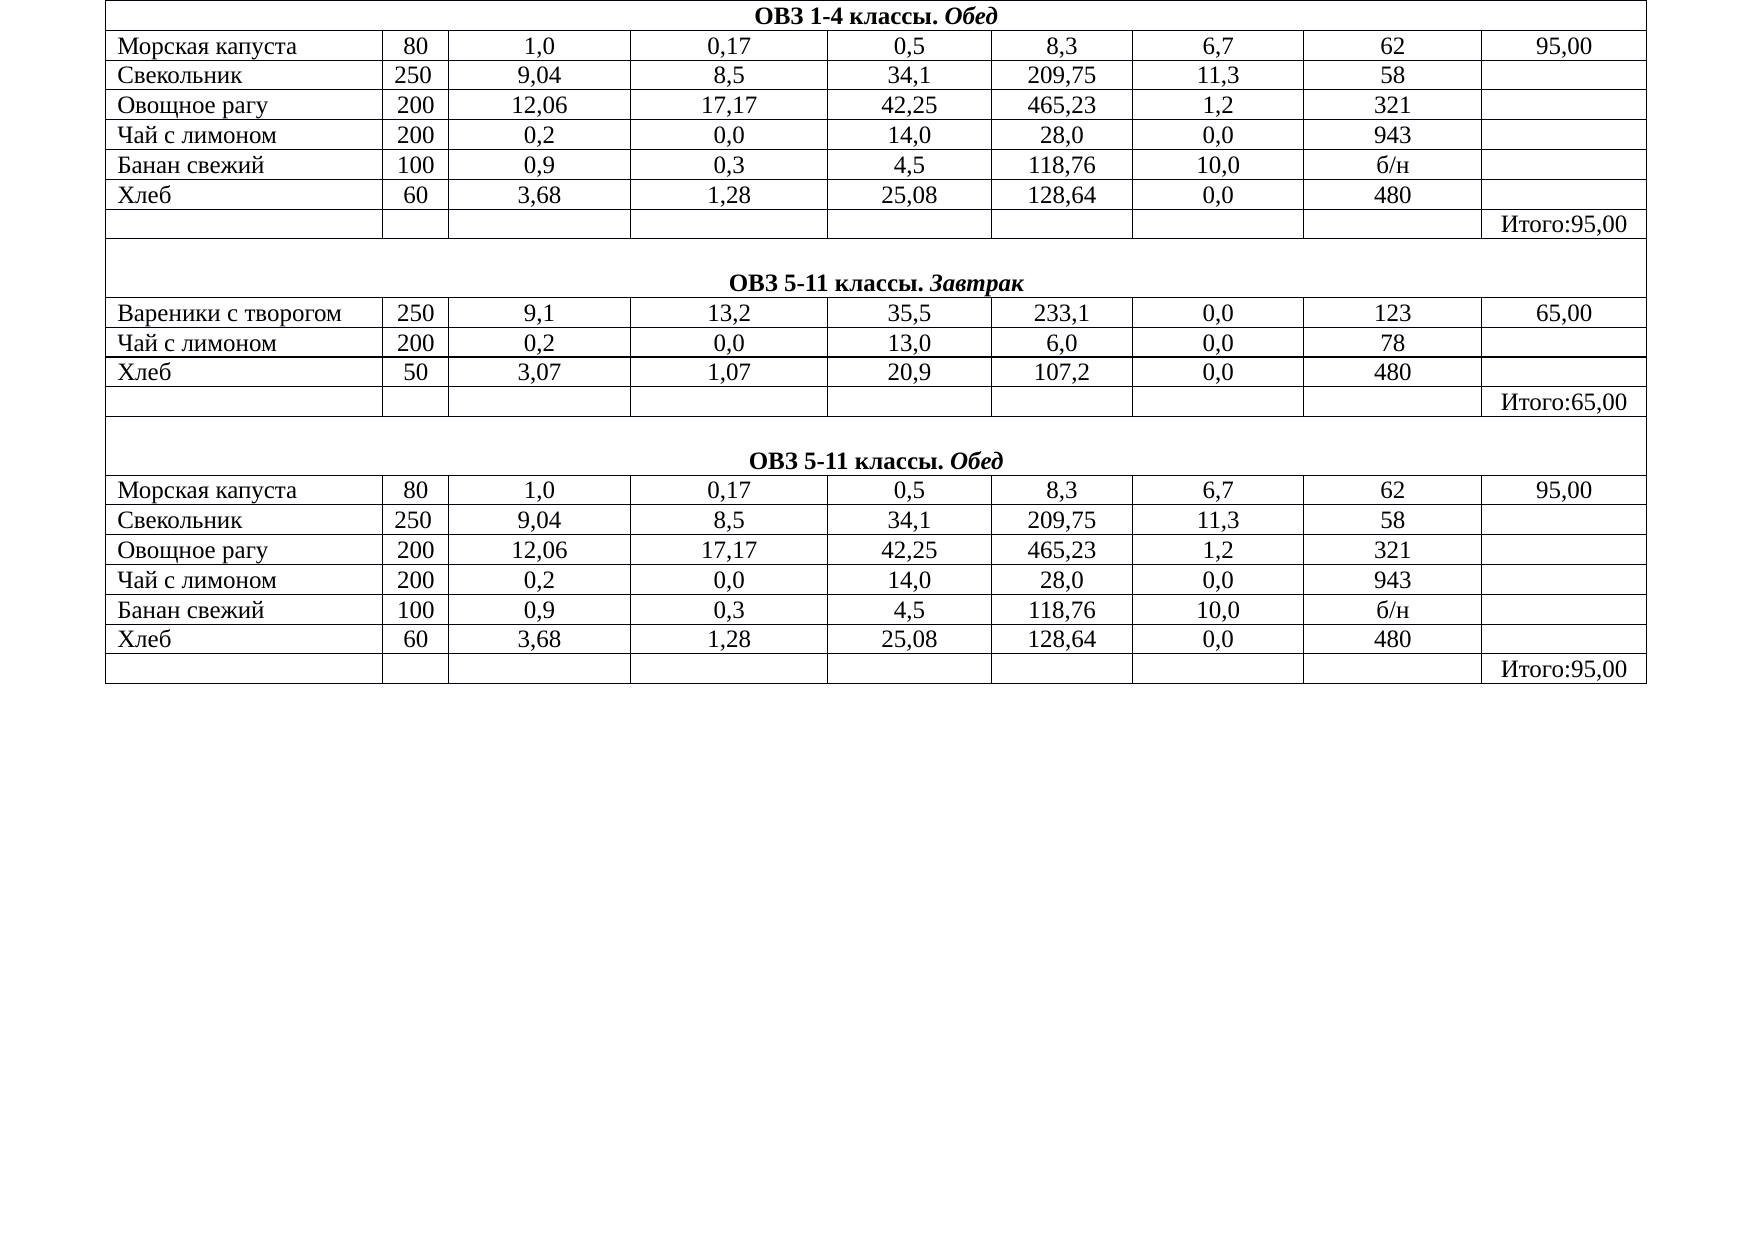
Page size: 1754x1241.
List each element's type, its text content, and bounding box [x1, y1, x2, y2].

table_cell Морская капуста [106, 476, 382, 504]
table_cell 34,1 [828, 505, 991, 534]
table_cell 62 [1304, 31, 1481, 59]
table_cell 14,0 [828, 565, 991, 594]
table_cell 123 [1304, 298, 1481, 327]
table_cell 6,7 [1133, 31, 1303, 59]
table_cell Морская капуста [106, 31, 382, 59]
table_cell 0,2 [449, 565, 630, 594]
table_cell 4,5 [828, 150, 991, 179]
table_cell Хлеб [106, 358, 382, 386]
table_cell Банан свежий [106, 595, 382, 623]
table_cell 25,08 [828, 625, 991, 653]
table_cell [1482, 505, 1646, 534]
table_cell [1482, 180, 1646, 208]
table_cell [1482, 358, 1646, 386]
table_cell 1,0 [449, 31, 630, 59]
table_cell [1133, 210, 1303, 238]
table_cell 0,5 [828, 31, 991, 59]
table_cell 200 [383, 328, 448, 356]
table_cell 80 [383, 31, 448, 59]
table_cell Вареники с творогом [106, 298, 382, 327]
table_cell [1482, 595, 1646, 623]
table_cell 9,1 [449, 298, 630, 327]
table_cell [106, 387, 382, 416]
table_cell 58 [1304, 61, 1481, 89]
table_cell 0,9 [449, 595, 630, 623]
table_cell 4,5 [828, 595, 991, 623]
table_cell 250 [383, 298, 448, 327]
table_cell 60 [383, 180, 448, 208]
table_cell [449, 210, 630, 238]
table_cell 100 [383, 150, 448, 179]
table_cell [828, 210, 991, 238]
table_cell 0,0 [631, 565, 827, 594]
table_cell 8,5 [631, 61, 827, 89]
table_cell 480 [1304, 625, 1481, 653]
table_cell [1482, 90, 1646, 119]
table_cell [631, 387, 827, 416]
table_cell 17,17 [631, 535, 827, 564]
table_cell 1,28 [631, 180, 827, 208]
table_cell 943 [1304, 565, 1481, 594]
table_cell 50 [383, 358, 448, 386]
table_cell 0,9 [449, 150, 630, 179]
table_cell 0,0 [1133, 298, 1303, 327]
table_cell 100 [383, 595, 448, 623]
table_cell 1,2 [1133, 535, 1303, 564]
table_cell [1304, 654, 1481, 683]
table_cell 42,25 [828, 90, 991, 119]
table_cell 6,0 [992, 328, 1132, 356]
table_cell 0,0 [1133, 358, 1303, 386]
table_cell [1482, 535, 1646, 564]
table_cell [449, 387, 630, 416]
table_cell 11,3 [1133, 61, 1303, 89]
table_cell 118,76 [992, 150, 1132, 179]
table_cell 0,0 [1133, 625, 1303, 653]
table_cell [828, 387, 991, 416]
table_cell Итого:95,00 [1482, 654, 1646, 683]
table_cell б/н [1304, 595, 1481, 623]
table_cell 128,64 [992, 625, 1132, 653]
table_cell 480 [1304, 358, 1481, 386]
table_cell [1482, 120, 1646, 149]
table_cell 65,00 [1482, 298, 1646, 327]
table_cell 8,3 [992, 476, 1132, 504]
table_cell 12,06 [449, 535, 630, 564]
table_cell 209,75 [992, 61, 1132, 89]
table_cell Чай с лимоном [106, 565, 382, 594]
table_cell 9,04 [449, 61, 630, 89]
table_cell 8,5 [631, 505, 827, 534]
table_cell 0,17 [631, 476, 827, 504]
table_cell [992, 387, 1132, 416]
table_cell 465,23 [992, 535, 1132, 564]
table_cell [1482, 565, 1646, 594]
table_cell Овощное рагу [106, 535, 382, 564]
table_cell 28,0 [992, 565, 1132, 594]
table_cell [1133, 387, 1303, 416]
table_cell 10,0 [1133, 595, 1303, 623]
table_cell [1482, 150, 1646, 179]
table_cell [449, 654, 630, 683]
table_cell 465,23 [992, 90, 1132, 119]
table_cell 233,1 [992, 298, 1132, 327]
table_cell 0,2 [449, 120, 630, 149]
table_cell [1482, 61, 1646, 89]
table_cell 0,0 [631, 120, 827, 149]
table_cell [1304, 210, 1481, 238]
table_cell [106, 210, 382, 238]
table_cell 11,3 [1133, 505, 1303, 534]
table_cell 9,04 [449, 505, 630, 534]
table_cell ОВЗ 5-11 классы. Завтрак [106, 239, 1646, 297]
table_cell Свекольник [106, 61, 382, 89]
table_cell 107,2 [992, 358, 1132, 386]
table_cell 20,9 [828, 358, 991, 386]
table_cell 8,3 [992, 31, 1132, 59]
table_cell [1482, 625, 1646, 653]
table_cell 58 [1304, 505, 1481, 534]
table_cell 943 [1304, 120, 1481, 149]
table_cell 35,5 [828, 298, 991, 327]
table_cell 321 [1304, 535, 1481, 564]
table_cell 78 [1304, 328, 1481, 356]
table_cell Банан свежий [106, 150, 382, 179]
table_cell Хлеб [106, 625, 382, 653]
table_cell 3,68 [449, 180, 630, 208]
table_cell 0,17 [631, 31, 827, 59]
table_cell 0,3 [631, 595, 827, 623]
table_cell Итого:65,00 [1482, 387, 1646, 416]
table_cell 95,00 [1482, 476, 1646, 504]
table_cell 0,3 [631, 150, 827, 179]
table_cell ОВЗ 5-11 классы. Обед [106, 417, 1646, 474]
table_cell 480 [1304, 180, 1481, 208]
table_cell 200 [383, 535, 448, 564]
table_cell 13,2 [631, 298, 827, 327]
table_cell 6,7 [1133, 476, 1303, 504]
table_cell [106, 654, 382, 683]
table_cell 62 [1304, 476, 1481, 504]
table_cell 0,0 [1133, 120, 1303, 149]
table_cell 1,2 [1133, 90, 1303, 119]
table_cell [383, 654, 448, 683]
table_cell Овощное рагу [106, 90, 382, 119]
table_cell 118,76 [992, 595, 1132, 623]
table_cell 250 [383, 505, 448, 534]
table_cell 0,2 [449, 328, 630, 356]
table_cell 200 [383, 90, 448, 119]
table_cell 0,0 [1133, 565, 1303, 594]
table_cell 3,07 [449, 358, 630, 386]
table_cell [383, 210, 448, 238]
table_cell [631, 654, 827, 683]
table_cell 128,64 [992, 180, 1132, 208]
table_cell 0,0 [1133, 180, 1303, 208]
table_cell Чай с лимоном [106, 120, 382, 149]
table_cell 200 [383, 120, 448, 149]
table_cell Итого:95,00 [1482, 210, 1646, 238]
table_cell 28,0 [992, 120, 1132, 149]
table_cell Чай с лимоном [106, 328, 382, 356]
table_cell 200 [383, 565, 448, 594]
table_cell 0,0 [631, 328, 827, 356]
table_cell 10,0 [1133, 150, 1303, 179]
table_cell 0,5 [828, 476, 991, 504]
table_cell 209,75 [992, 505, 1132, 534]
table_cell 60 [383, 625, 448, 653]
table_cell 13,0 [828, 328, 991, 356]
table_cell Хлеб [106, 180, 382, 208]
table_cell Свекольник [106, 505, 382, 534]
table_cell 42,25 [828, 535, 991, 564]
table_cell [383, 387, 448, 416]
table_cell 14,0 [828, 120, 991, 149]
table_cell [1482, 328, 1646, 356]
table_cell [1133, 654, 1303, 683]
table_cell 34,1 [828, 61, 991, 89]
table_cell [631, 210, 827, 238]
table_cell [828, 654, 991, 683]
table_cell [1304, 387, 1481, 416]
table_cell 1,28 [631, 625, 827, 653]
table_cell 95,00 [1482, 31, 1646, 59]
table_cell б/н [1304, 150, 1481, 179]
table_cell 250 [383, 61, 448, 89]
table_cell 17,17 [631, 90, 827, 119]
table_cell 3,68 [449, 625, 630, 653]
table_cell 0,0 [1133, 328, 1303, 356]
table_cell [106, 1, 1646, 30]
table_cell [992, 210, 1132, 238]
table_cell 321 [1304, 90, 1481, 119]
table_cell 25,08 [828, 180, 991, 208]
table_cell 1,0 [449, 476, 630, 504]
table_cell 12,06 [449, 90, 630, 119]
table_cell 1,07 [631, 358, 827, 386]
table_cell [992, 654, 1132, 683]
table_cell 80 [383, 476, 448, 504]
